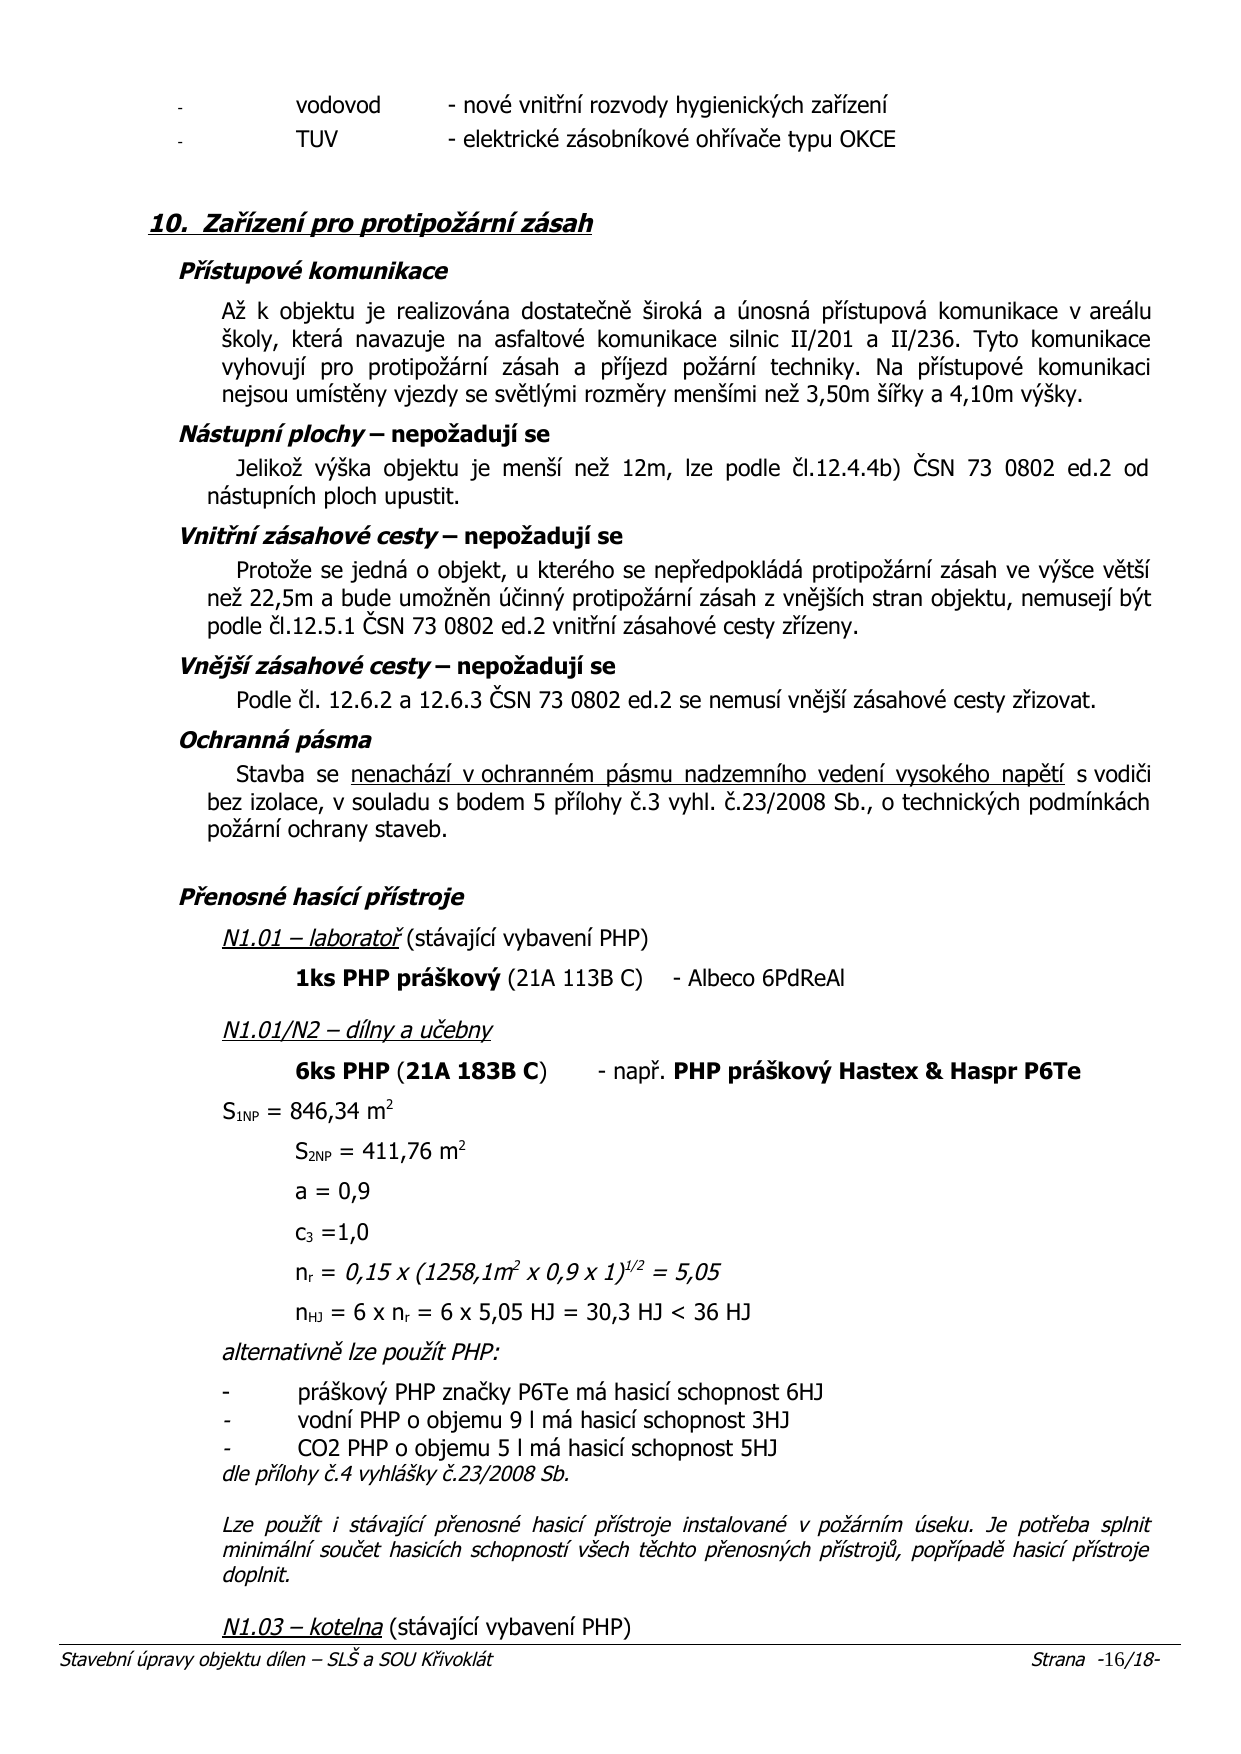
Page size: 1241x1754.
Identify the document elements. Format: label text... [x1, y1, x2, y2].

text Vnější zásahové cesty – nepožadují se [148, 651, 1152, 679]
text N1.01/N2 – dílny a učebny [148, 1016, 1152, 1044]
text S2NP = 411,76 m2 [221, 1137, 1152, 1164]
list CO2 PHP o objemu 5 l má hasicí schopnost 5HJ [221, 1433, 1152, 1461]
text Vnitřní zásahové cesty – nepožadují se [177, 522, 1152, 549]
text 6ks PHP (21A 183B C) - např. PHP práškový Hastex & Haspr P6Te [221, 1056, 1152, 1084]
text Ochranná pásma [177, 726, 1152, 753]
list vodní PHP o objemu 9 l má hasicí schopnost 3HJ [221, 1406, 1152, 1433]
text N1.01 – laboratoř (stávající vybavení PHP) [148, 923, 1152, 951]
text Stavba se nenachází v ochranném pásmu nadzemního vedení vysokého napětí s vodiči bez izolace, v souladu s bodem 5 přílohy č.3 vyhl. č.23/2008 Sb., o technických podmínkách požární ochrany staveb. [207, 759, 1152, 843]
text Nástupní plochy – nepožadují se [148, 420, 1152, 448]
text nr = 0,15 x (1258,1m2 x 0,9 x 1)1/2 = 5,05 [221, 1257, 1152, 1285]
text Protože se jedná o objekt, u kterého se nepředpokládá protipožární zásah ve výšce větší než 22,5m a bude umožněn účinný protipožární zásah z vnějších stran objektu, nemusejí být podle čl.12.5.1 ČSN 73 0802 ed.2 vnitřní zásahové cesty zřízeny. [207, 556, 1152, 639]
text Přístupové komunikace [177, 256, 1152, 284]
text N1.03 – kotelna (stávající vybavení PHP) [148, 1612, 1152, 1640]
text Jelikož výška objektu je menší než 12m, lze podle čl.12.4.4b) ČSN 73 0802 ed.2 od nástupních ploch upustit. [207, 454, 1152, 509]
list vodovod - nové vnitřní rozvody hygienických zařízení [177, 89, 1152, 123]
list práškový PHP značky P6Te má hasicí schopnost 6HJ [221, 1378, 1152, 1406]
text alternativně lze použít PHP: [148, 1338, 1152, 1365]
text Přenosné hasící přístroje [148, 883, 1152, 911]
list TUV - elektrické zásobníkové ohřívače typu OKCE [177, 123, 1152, 157]
text dle přílohy č.4 vyhlášky č.23/2008 Sb. [221, 1461, 1152, 1486]
text Lze použít i stávající přenosné hasicí přístroje instalované v požárním úseku. Je potřeba splnit minimální součet hasicích schopností všech těchto přenosných přístrojů, popřípadě hasicí přístroje doplnit. [221, 1511, 1152, 1587]
text a = 0,9 [221, 1177, 1152, 1204]
text 10. Zařízení pro protipožární zásah [148, 207, 1152, 237]
text c3 =1,0 [221, 1217, 1152, 1245]
text 1ks PHP práškový (21A 113B C) - Albeco 6PdReAl [221, 963, 1152, 991]
text Podle čl. 12.6.2 a 12.6.3 ČSN 73 0802 ed.2 se nemusí vnější zásahové cesty zřizovat. [207, 685, 1152, 713]
text S1NP = 846,34 m2 [148, 1096, 1152, 1124]
text nHJ = 6 x nr = 6 x 5,05 HJ = 30,3 HJ < 36 HJ [221, 1297, 1152, 1325]
text Až k objektu je realizována dostatečně široká a únosná přístupová komunikace v areálu školy, která navazuje na asfaltové komunikace silnic II/201 a II/236. Tyto komunikace vyhovují pro protipožární zásah a příjezd požární techniky. Na přístupové komunikaci nejsou umístěny vjezdy se světlými rozměry menšími než 3,50m šířky a 4,10m výšky. [222, 297, 1152, 407]
